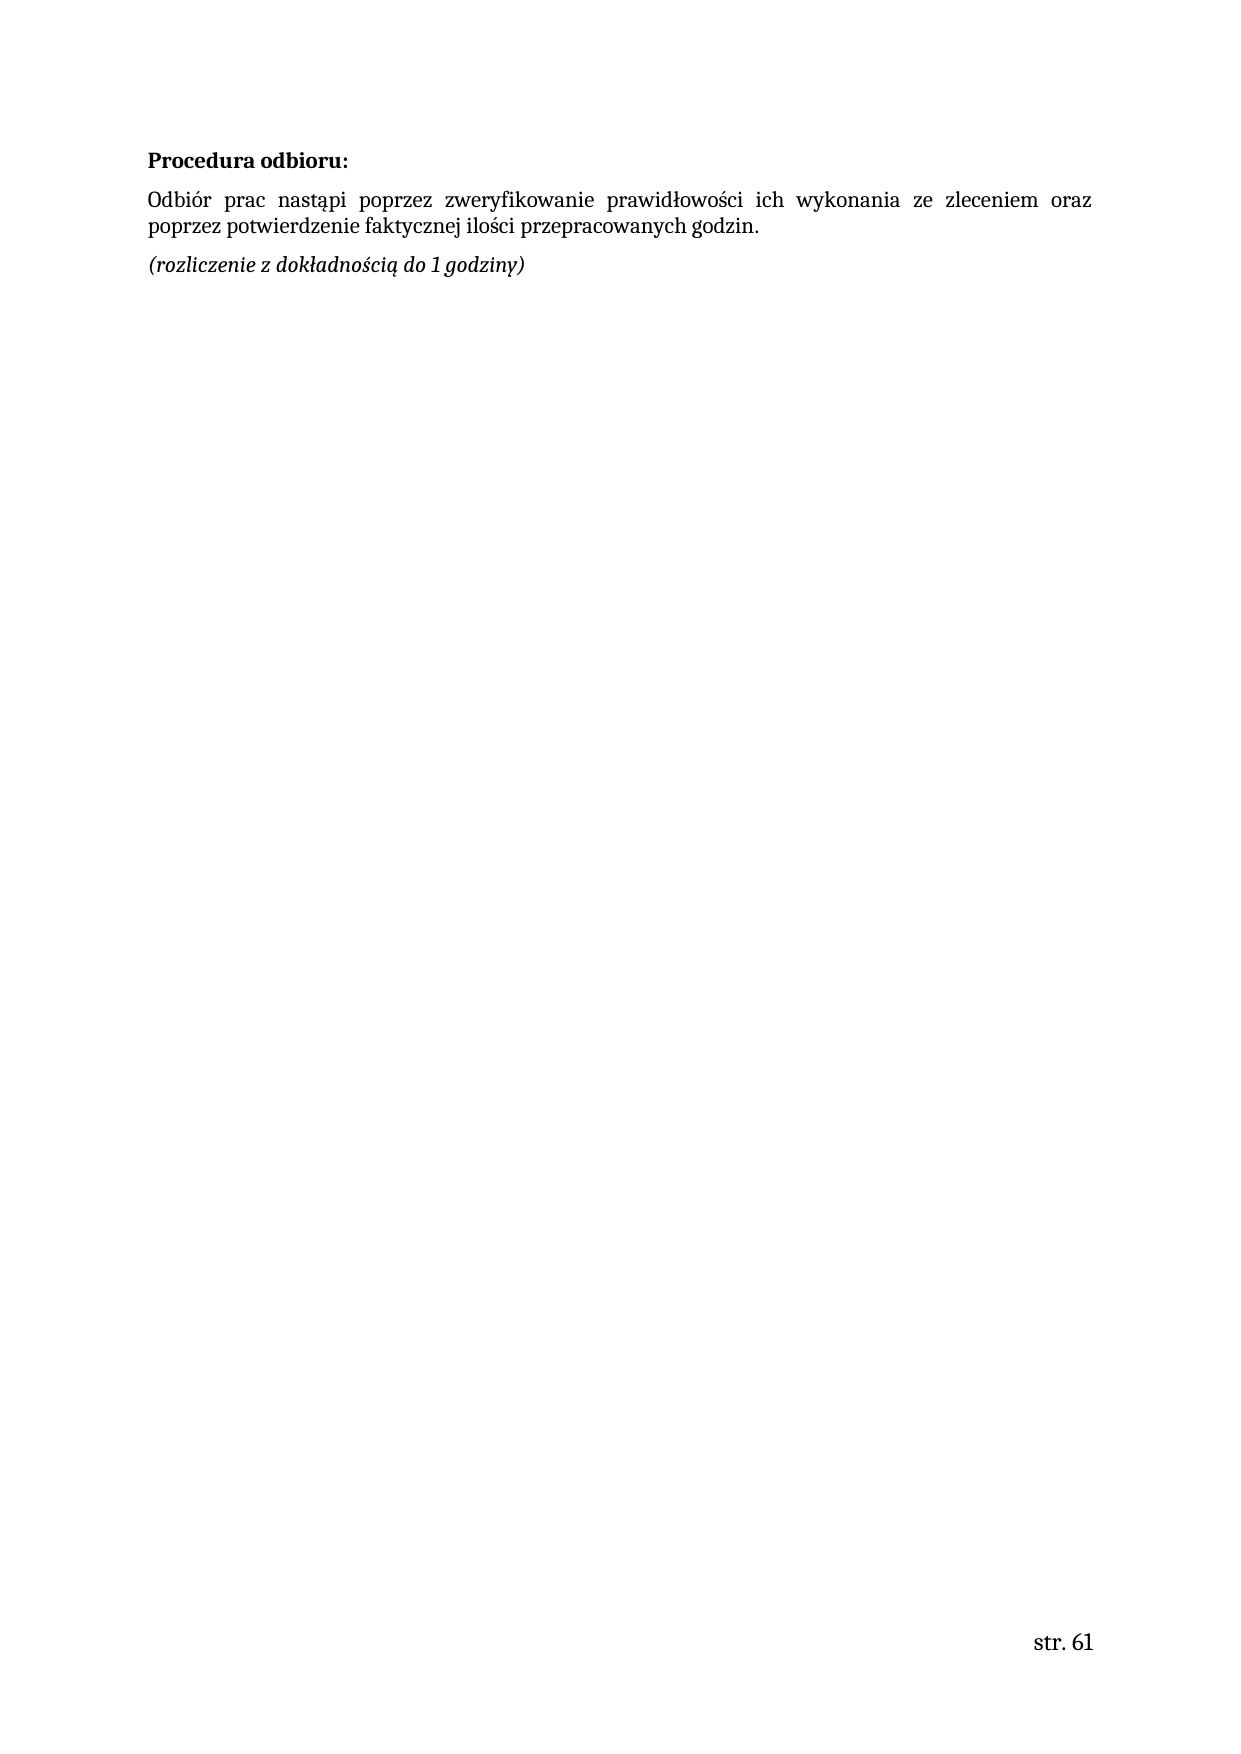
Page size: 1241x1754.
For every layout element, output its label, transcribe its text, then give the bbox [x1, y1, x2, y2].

text Odbiór prac nastąpi poprzez zweryfikowanie prawidłowości ich wykonania ze zleceniem oraz poprzez potwierdzenie faktycznej ilości przepracowanych godzin. [148, 186, 1093, 239]
text Procedura odbioru: [148, 148, 1093, 174]
text (rozliczenie z dokładnością do 1 godziny) [148, 252, 1093, 278]
